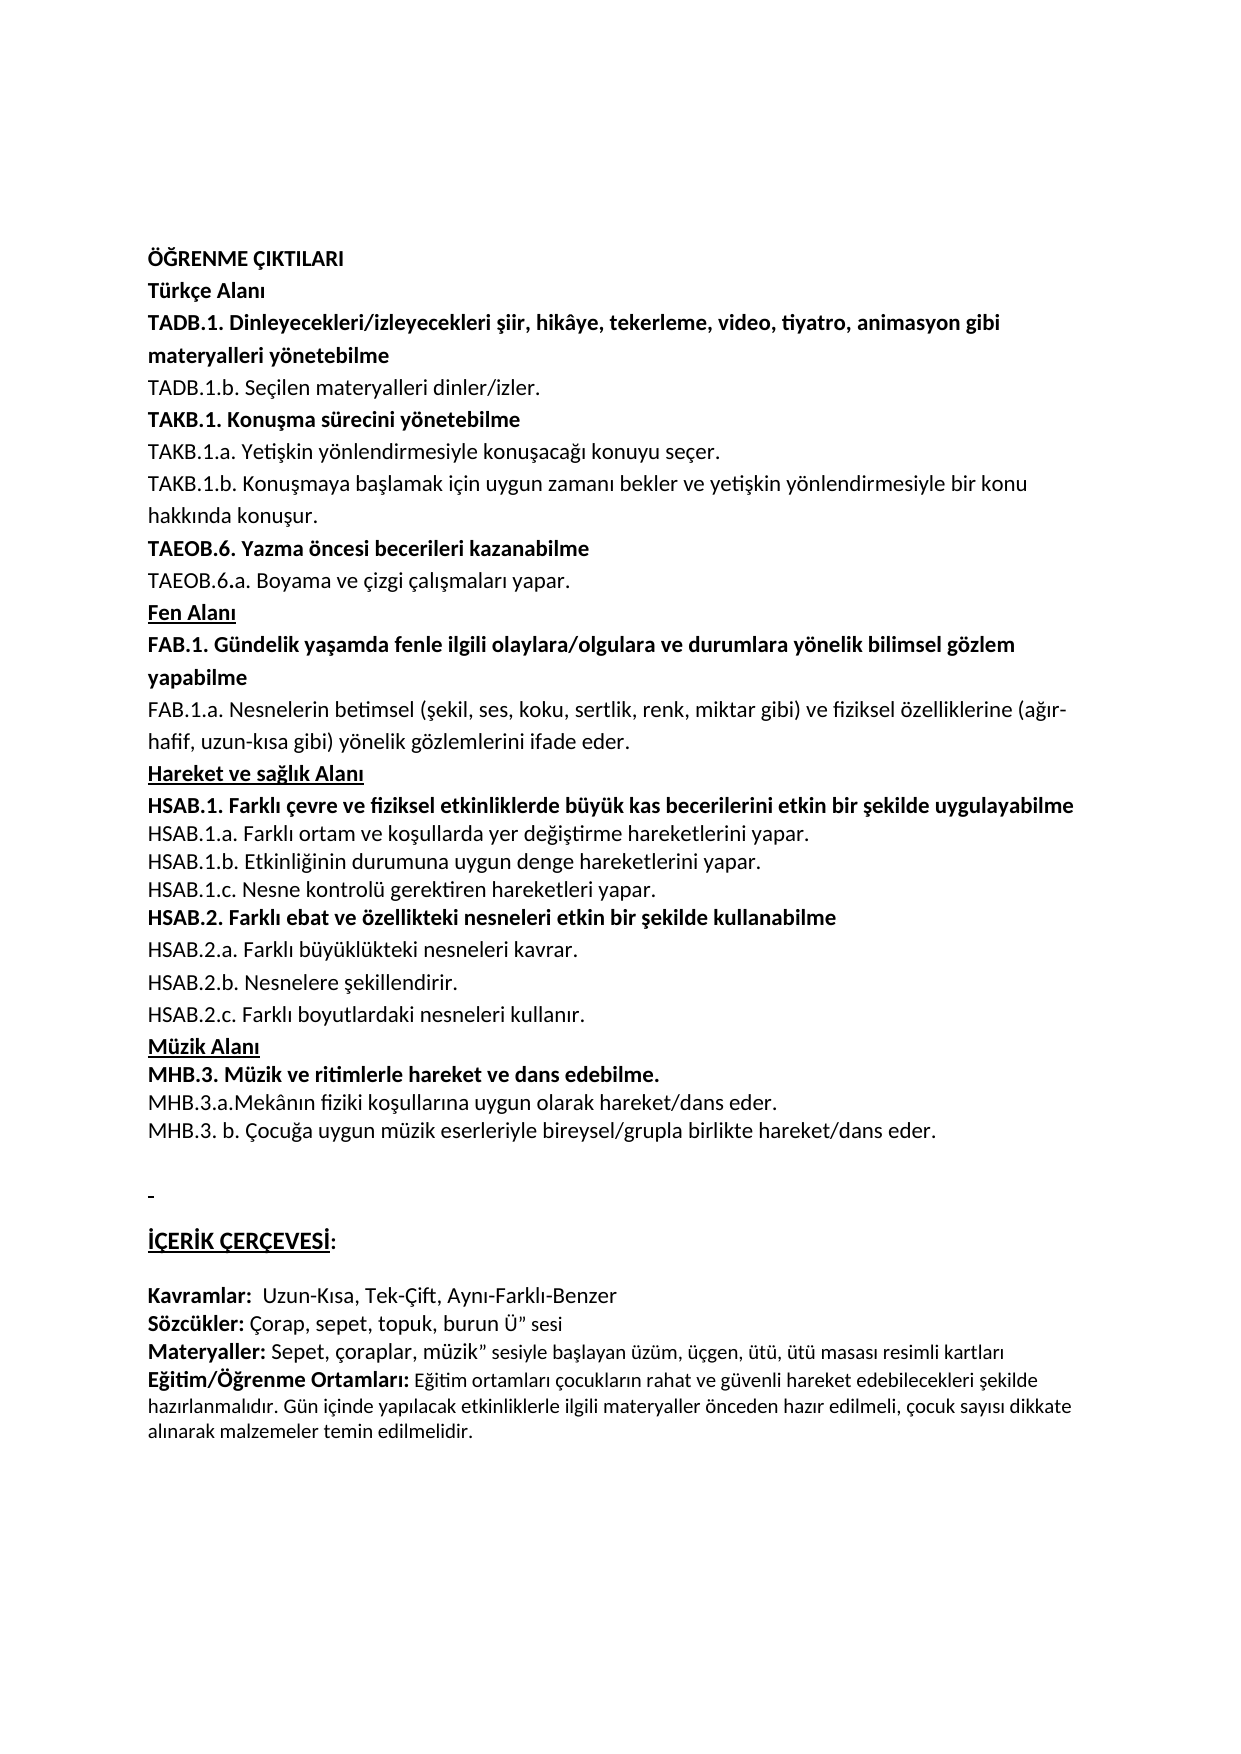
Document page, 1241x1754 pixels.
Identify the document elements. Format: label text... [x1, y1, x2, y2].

text TAKB.1.a. Yetişkin yönlendirmesiyle konuşacağı konuyu seçer. [148, 437, 1093, 465]
text Eğitim/Öğrenme Ortamları: Eğitim ortamları çocukların rahat ve güvenli hareket edebilecekleri şekilde hazırlanmalıdır. Gün içinde yapılacak etkinliklerle ilgili materyaller önceden hazır edilmeli, çocuk sayısı dikkate alınarak malzemeler temin edilmelidir. [148, 1365, 1093, 1444]
text Müzik Alanı [148, 1032, 1093, 1060]
text MHB.3.a.Mekânın fiziki koşullarına uygun olarak hareket/dans eder. [148, 1088, 1093, 1116]
text HSAB.2.c. Farklı boyutlardaki nesneleri kullanır. [148, 1000, 1093, 1028]
text TAEOB.6.a. Boyama ve çizgi çalışmaları yapar. [148, 566, 1093, 594]
text Kavramlar: Uzun-Kısa, Tek-Çift, Aynı-Farklı-Benzer [148, 1281, 1093, 1309]
text TAKB.1. Konuşma sürecini yönetebilme [148, 405, 1093, 433]
text HSAB.2.a. Farklı büyüklükteki nesneleri kavrar. [148, 936, 1093, 964]
text HSAB.2. Farklı ebat ve özellikteki nesneleri etkin bir şekilde kullanabilme [148, 903, 1093, 931]
text Türkçe Alanı [148, 276, 1093, 304]
text MHB.3. b. Çocuğa uygun müzik eserleriyle bireysel/grupla birlikte hareket/dans eder. [148, 1116, 1093, 1144]
text İÇERİK ÇERÇEVESİ: [148, 1225, 1093, 1256]
text FAB.1. Gündelik yaşamda fenle ilgili olaylara/olgulara ve durumlara yönelik bilimsel gözlem yapabilme [148, 630, 1093, 691]
text MHB.3. Müzik ve ritimlerle hareket ve dans edebilme. [148, 1060, 1093, 1088]
text ÖĞRENME ÇIKTILARI [148, 244, 1093, 272]
text TADB.1. Dinleyecekleri/izleyecekleri şiir, hikâye, tekerleme, video, tiyatro, animasyon gibi materyalleri yönetebilme [148, 308, 1093, 369]
text Hareket ve sağlık Alanı [148, 759, 1093, 787]
text HSAB.1.c. Nesne kontrolü gerektiren hareketleri yapar. [148, 875, 1093, 903]
text HSAB.2.b. Nesnelere şekillendirir. [148, 968, 1093, 996]
text Materyaller: Sepet, çoraplar, müzik” sesiyle başlayan üzüm, üçgen, ütü, ütü masası resimli kartları [148, 1337, 1093, 1365]
text Sözcükler: Çorap, sepet, topuk, burun Ü” sesi [148, 1309, 1093, 1337]
text FAB.1.a. Nesnelerin betimsel (şekil, ses, koku, sertlik, renk, miktar gibi) ve fiziksel özelliklerine (ağır-hafif, uzun-kısa gibi) yönelik gözlemlerini ifade eder. [148, 695, 1093, 755]
text HSAB.1. Farklı çevre ve fiziksel etkinliklerde büyük kas becerilerini etkin bir şekilde uygulayabilme HSAB.1.a. Farklı ortam ve koşullarda yer değiştirme hareketlerini yapar. HSAB.1.b. Etkinliğinin durumuna uygun denge hareketlerini yapar. [148, 791, 1093, 875]
text TAKB.1.b. Konuşmaya başlamak için uygun zamanı bekler ve yetişkin yönlendirmesiyle bir konu hakkında konuşur. [148, 469, 1093, 530]
text TADB.1.b. Seçilen materyalleri dinler/izler. [148, 373, 1093, 401]
text TAEOB.6. Yazma öncesi becerileri kazanabilme [148, 534, 1093, 562]
text Fen Alanı [148, 598, 1093, 626]
